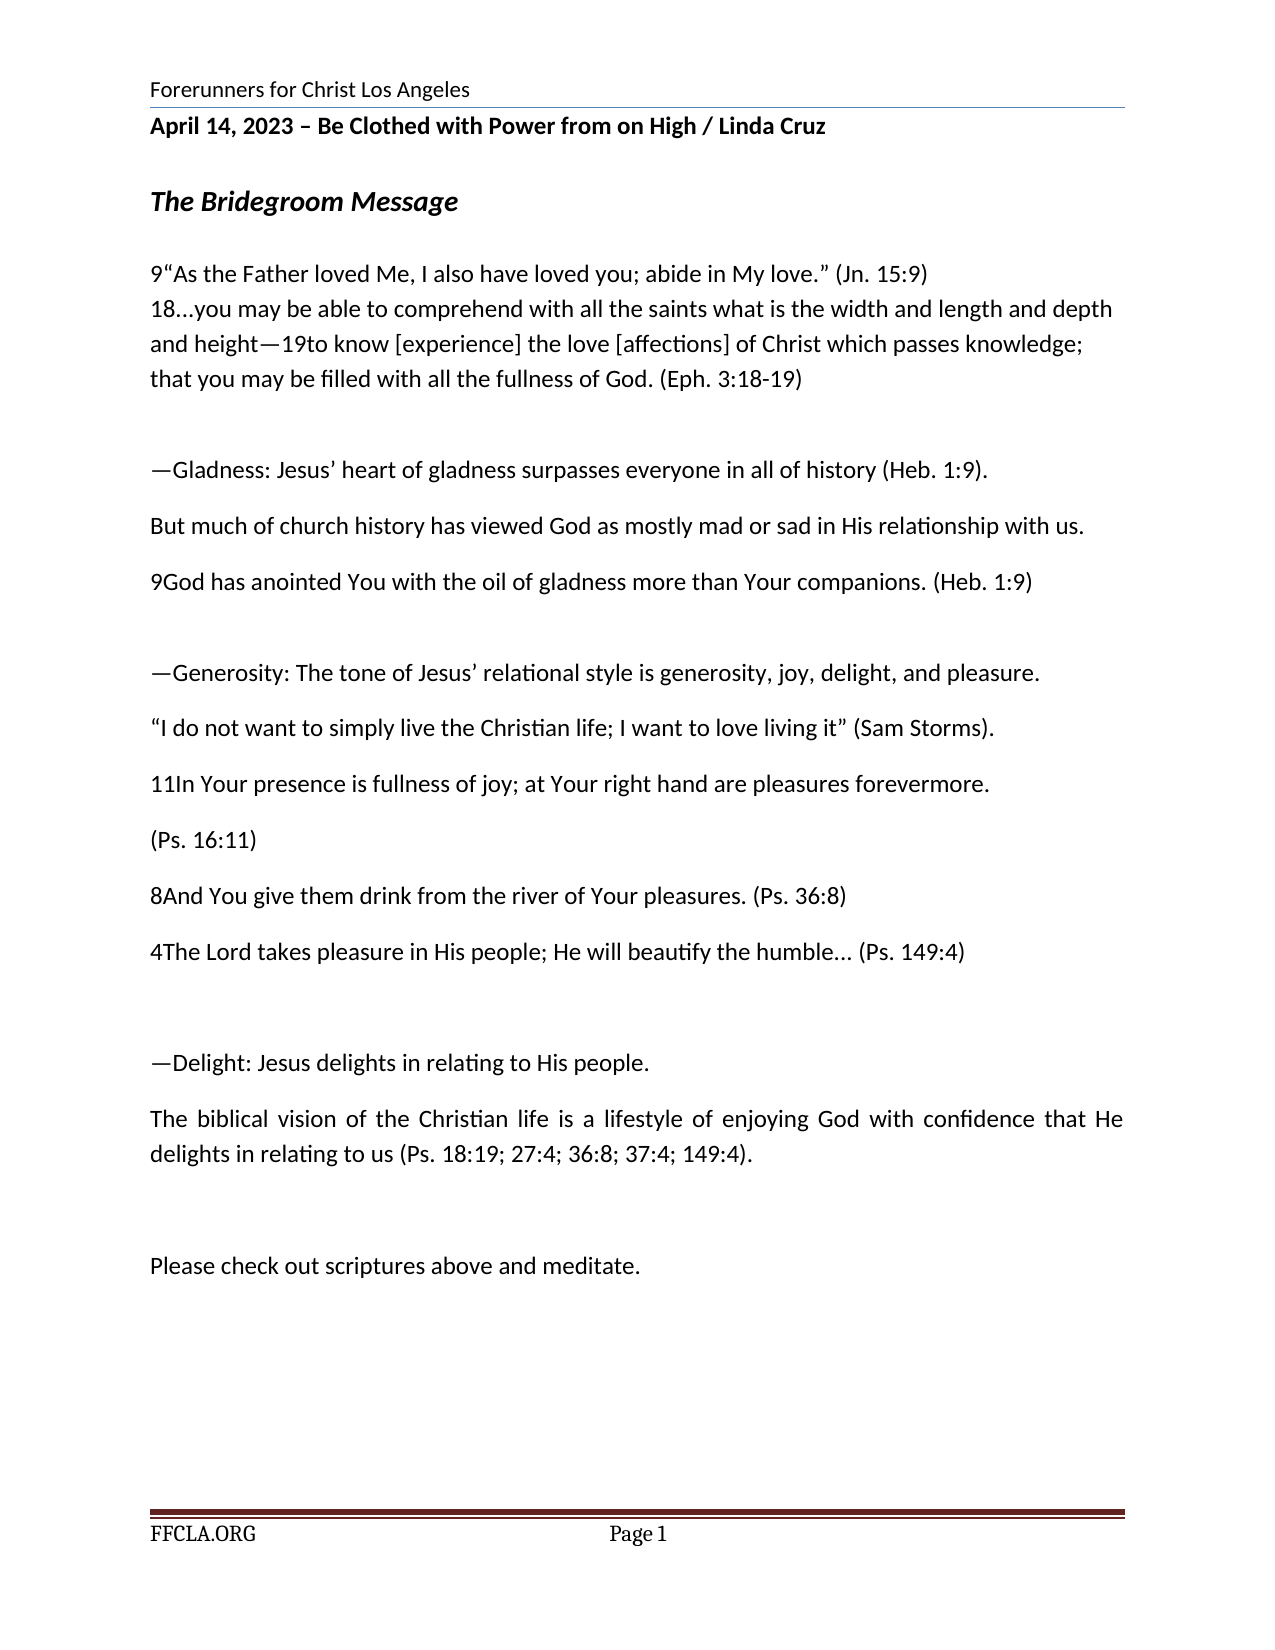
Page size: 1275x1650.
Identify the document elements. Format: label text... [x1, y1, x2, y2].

text The Bridegroom Message 9“As the Father loved Me, I also have loved you; abide in My love.” (Jn. 15:9) 18...you may be able to comprehend with all the saints what is the width and length and depth and height—19to know [experience] the love [affections] of Christ which passes knowledge; that you may be filled with all the fullness of God. (Eph. 3:18-19) [150, 150, 1125, 394]
text —Generosity: The tone of Jesus’ relational style is generosity, joy, delight, and pleasure. [150, 622, 1125, 687]
text 11In Your presence is fullness of joy; at Your right hand are pleasures forevermore. [150, 768, 1125, 799]
text The biblical vision of the Christian life is a lifestyle of enjoying God with confidence that He delights in relating to us (Ps. 18:19; 27:4; 36:8; 37:4; 149:4). [150, 1103, 1125, 1169]
text “I do not want to simply live the Christian life; I want to love living it” (Sam Storms). [150, 713, 1125, 743]
text 8And You give them drink from the river of Your pleasures. (Ps. 36:8) [150, 880, 1125, 911]
text —Gladness: Jesus’ heart of gladness surpasses everyone in all of history (Heb. 1:9). [150, 419, 1125, 485]
text Please check out scriptures above and meditate. [150, 1250, 1125, 1281]
text 4The Lord takes pleasure in His people; He will beautify the humble... (Ps. 149:4) [150, 936, 1125, 966]
text —Delight: Jesus delights in relating to His people. [150, 1048, 1125, 1078]
text But much of church history has viewed God as mostly mad or sad in His relationship with us. [150, 510, 1125, 541]
text 9God has anointed You with the oil of gladness more than Your companions. (Heb. 1:9) [150, 566, 1125, 596]
text (Ps. 16:11) [150, 824, 1125, 855]
